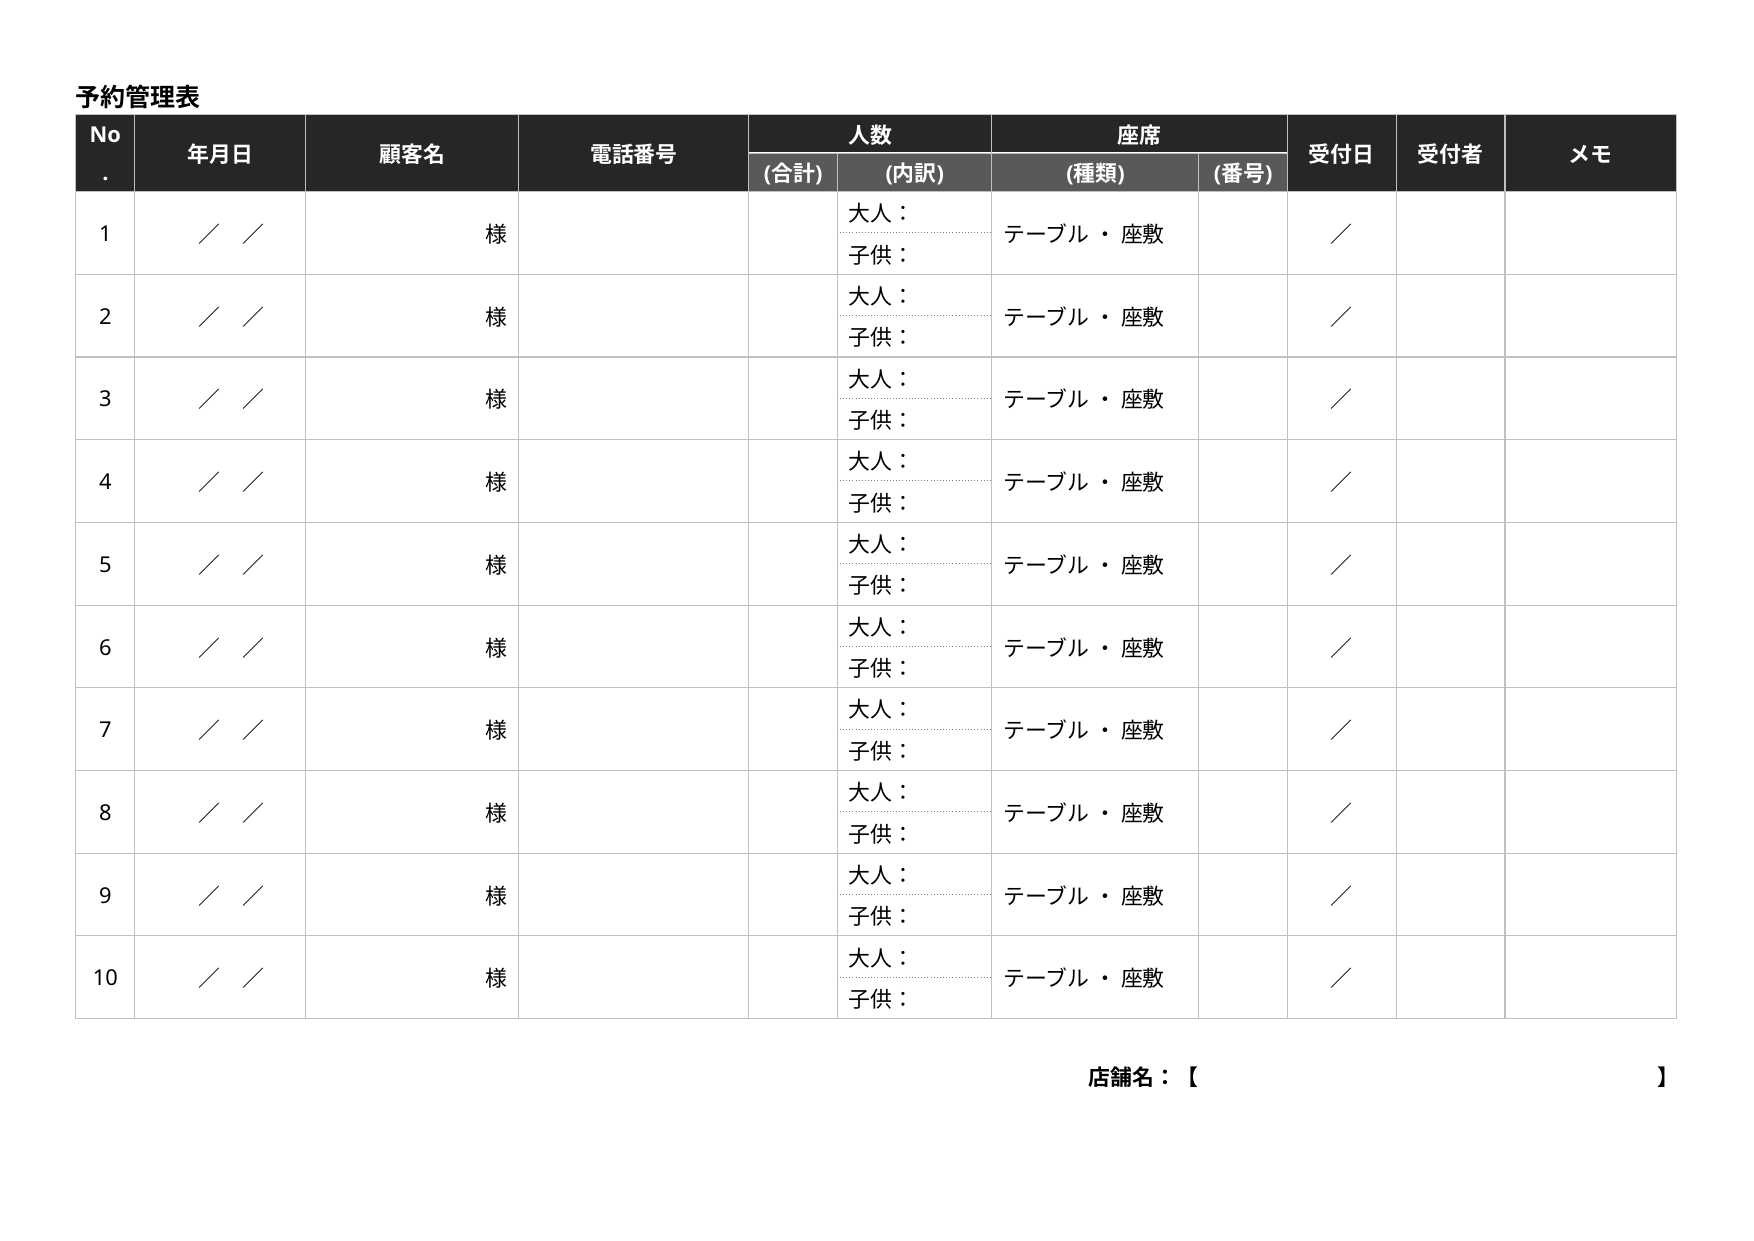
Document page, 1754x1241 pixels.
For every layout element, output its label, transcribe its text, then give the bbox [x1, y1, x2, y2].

table_cell ／ ／ [135, 854, 305, 935]
table_cell 子供： [838, 232, 991, 274]
table_cell 子供： [838, 729, 991, 770]
table_cell 様 [306, 771, 518, 853]
table_cell [749, 854, 837, 935]
table_cell [519, 688, 748, 770]
table_cell テーブル ・ 座敷 [992, 936, 1198, 1018]
table_cell [1506, 523, 1676, 604]
table_cell 7 [76, 688, 134, 770]
table_cell [519, 606, 748, 687]
table_cell [1199, 275, 1287, 356]
table_cell テーブル ・ 座敷 [992, 192, 1198, 274]
table_cell 5 [76, 523, 134, 604]
table_cell 大人： [838, 606, 991, 646]
table_cell [1506, 688, 1676, 770]
table_cell [749, 358, 837, 439]
table_header No. [76, 115, 134, 191]
table_cell [1506, 606, 1676, 687]
table_cell 様 [306, 936, 518, 1018]
table_cell [749, 688, 837, 770]
table_cell ／ [1288, 440, 1396, 522]
table_cell 様 [306, 854, 518, 935]
table_cell [1397, 606, 1504, 687]
table_cell [1397, 192, 1504, 274]
table_cell 大人： [838, 771, 991, 811]
table_cell 1 [76, 192, 134, 274]
table_cell 子供： [838, 977, 991, 1018]
table_cell ／ [1288, 854, 1396, 935]
table_cell [1397, 771, 1504, 853]
table_cell ／ ／ [135, 275, 305, 356]
table_cell [749, 771, 837, 853]
table_cell テーブル ・ 座敷 [992, 688, 1198, 770]
table_header 人数 [749, 115, 991, 152]
table_cell [749, 523, 837, 604]
table_cell [1199, 606, 1287, 687]
table_cell [1397, 440, 1504, 522]
table_cell 様 [306, 688, 518, 770]
table_cell 大人： [838, 192, 991, 232]
table_cell ／ ／ [135, 192, 305, 274]
table_header 受付者 [1397, 115, 1504, 191]
table_cell 子供： [838, 398, 991, 439]
table_cell [1397, 275, 1504, 356]
table_cell (内訳) [838, 154, 991, 191]
table_cell [519, 523, 748, 604]
table_cell ／ [1288, 275, 1396, 356]
table_cell 3 [76, 358, 134, 439]
table_cell 子供： [838, 894, 991, 935]
table_cell [749, 192, 837, 274]
table_header 座席 [992, 115, 1287, 152]
table_cell 10 [76, 936, 134, 1018]
table_cell [519, 275, 748, 356]
table_header 電話番号 [519, 115, 748, 191]
text 予約管理表 [75, 76, 1679, 114]
table_cell ／ ／ [135, 440, 305, 522]
table_cell 2 [76, 275, 134, 356]
table_cell 様 [306, 192, 518, 274]
table_cell [1199, 440, 1287, 522]
table_cell ／ [1288, 936, 1396, 1018]
table_cell 大人： [838, 275, 991, 315]
table_cell (番号) [1199, 154, 1287, 191]
table_cell (合計) [749, 154, 837, 191]
table_cell 子供： [838, 315, 991, 356]
table_cell [1199, 688, 1287, 770]
table_cell [519, 358, 748, 439]
table_cell 様 [306, 606, 518, 687]
table_cell テーブル ・ 座敷 [992, 440, 1198, 522]
table_cell ／ [1288, 358, 1396, 439]
table_cell 大人： [838, 854, 991, 894]
table_cell 大人： [838, 936, 991, 977]
table_cell [1199, 523, 1287, 604]
table_cell 子供： [838, 563, 991, 604]
table_header 年月日 [135, 115, 305, 191]
table_cell [1506, 358, 1676, 439]
table_cell [1199, 854, 1287, 935]
table_cell テーブル ・ 座敷 [992, 523, 1198, 604]
table_cell [519, 936, 748, 1018]
table_cell [1397, 688, 1504, 770]
text 店舗名：【 】 [75, 1057, 1679, 1094]
table_cell ／ ／ [135, 523, 305, 604]
table_cell 大人： [838, 358, 991, 398]
table_cell テーブル ・ 座敷 [992, 854, 1198, 935]
table_cell [1506, 936, 1676, 1018]
table_cell [1199, 192, 1287, 274]
table_cell ／ [1288, 606, 1396, 687]
table_cell [1397, 936, 1504, 1018]
table_cell 子供： [838, 480, 991, 522]
table_cell テーブル ・ 座敷 [992, 275, 1198, 356]
table_cell 大人： [838, 688, 991, 728]
table_cell テーブル ・ 座敷 [992, 606, 1198, 687]
table_cell (種類) [992, 154, 1198, 191]
table_cell 子供： [838, 811, 991, 853]
table_cell [1506, 854, 1676, 935]
table_cell [1506, 275, 1676, 356]
table_cell 様 [306, 358, 518, 439]
table_cell 様 [306, 523, 518, 604]
table_cell ／ [1288, 771, 1396, 853]
table_cell [1397, 358, 1504, 439]
table_cell 様 [306, 275, 518, 356]
table_cell ／ [1288, 688, 1396, 770]
table_cell [1506, 192, 1676, 274]
table_cell [519, 440, 748, 522]
table_cell [1199, 936, 1287, 1018]
table_header メモ [1506, 115, 1676, 191]
table_cell 大人： [838, 523, 991, 563]
table_cell ／ ／ [135, 358, 305, 439]
table_cell [519, 854, 748, 935]
table_cell ／ ／ [135, 688, 305, 770]
table_cell 4 [76, 440, 134, 522]
table_cell [1397, 523, 1504, 604]
table_cell ／ [1288, 523, 1396, 604]
table_cell テーブル ・ 座敷 [992, 771, 1198, 853]
table_cell ／ [1288, 192, 1396, 274]
table_cell [519, 192, 748, 274]
table_header 顧客名 [306, 115, 518, 191]
table_cell ／ ／ [135, 606, 305, 687]
table_cell [1199, 358, 1287, 439]
table_cell [1506, 440, 1676, 522]
table_cell [749, 275, 837, 356]
table_cell ／ ／ [135, 936, 305, 1018]
table_cell テーブル ・ 座敷 [992, 358, 1198, 439]
table_cell [749, 936, 837, 1018]
table_cell 6 [76, 606, 134, 687]
table_cell 大人： [838, 440, 991, 480]
table_cell ／ ／ [135, 771, 305, 853]
table_cell 9 [76, 854, 134, 935]
table_cell 子供： [838, 646, 991, 687]
table_cell 8 [76, 771, 134, 853]
table_cell [749, 440, 837, 522]
table_header 受付日 [1288, 115, 1396, 191]
table_cell [749, 606, 837, 687]
table_cell [1506, 771, 1676, 853]
table_cell [1199, 771, 1287, 853]
table_cell 様 [306, 440, 518, 522]
table_cell [1397, 854, 1504, 935]
table_cell [519, 771, 748, 853]
